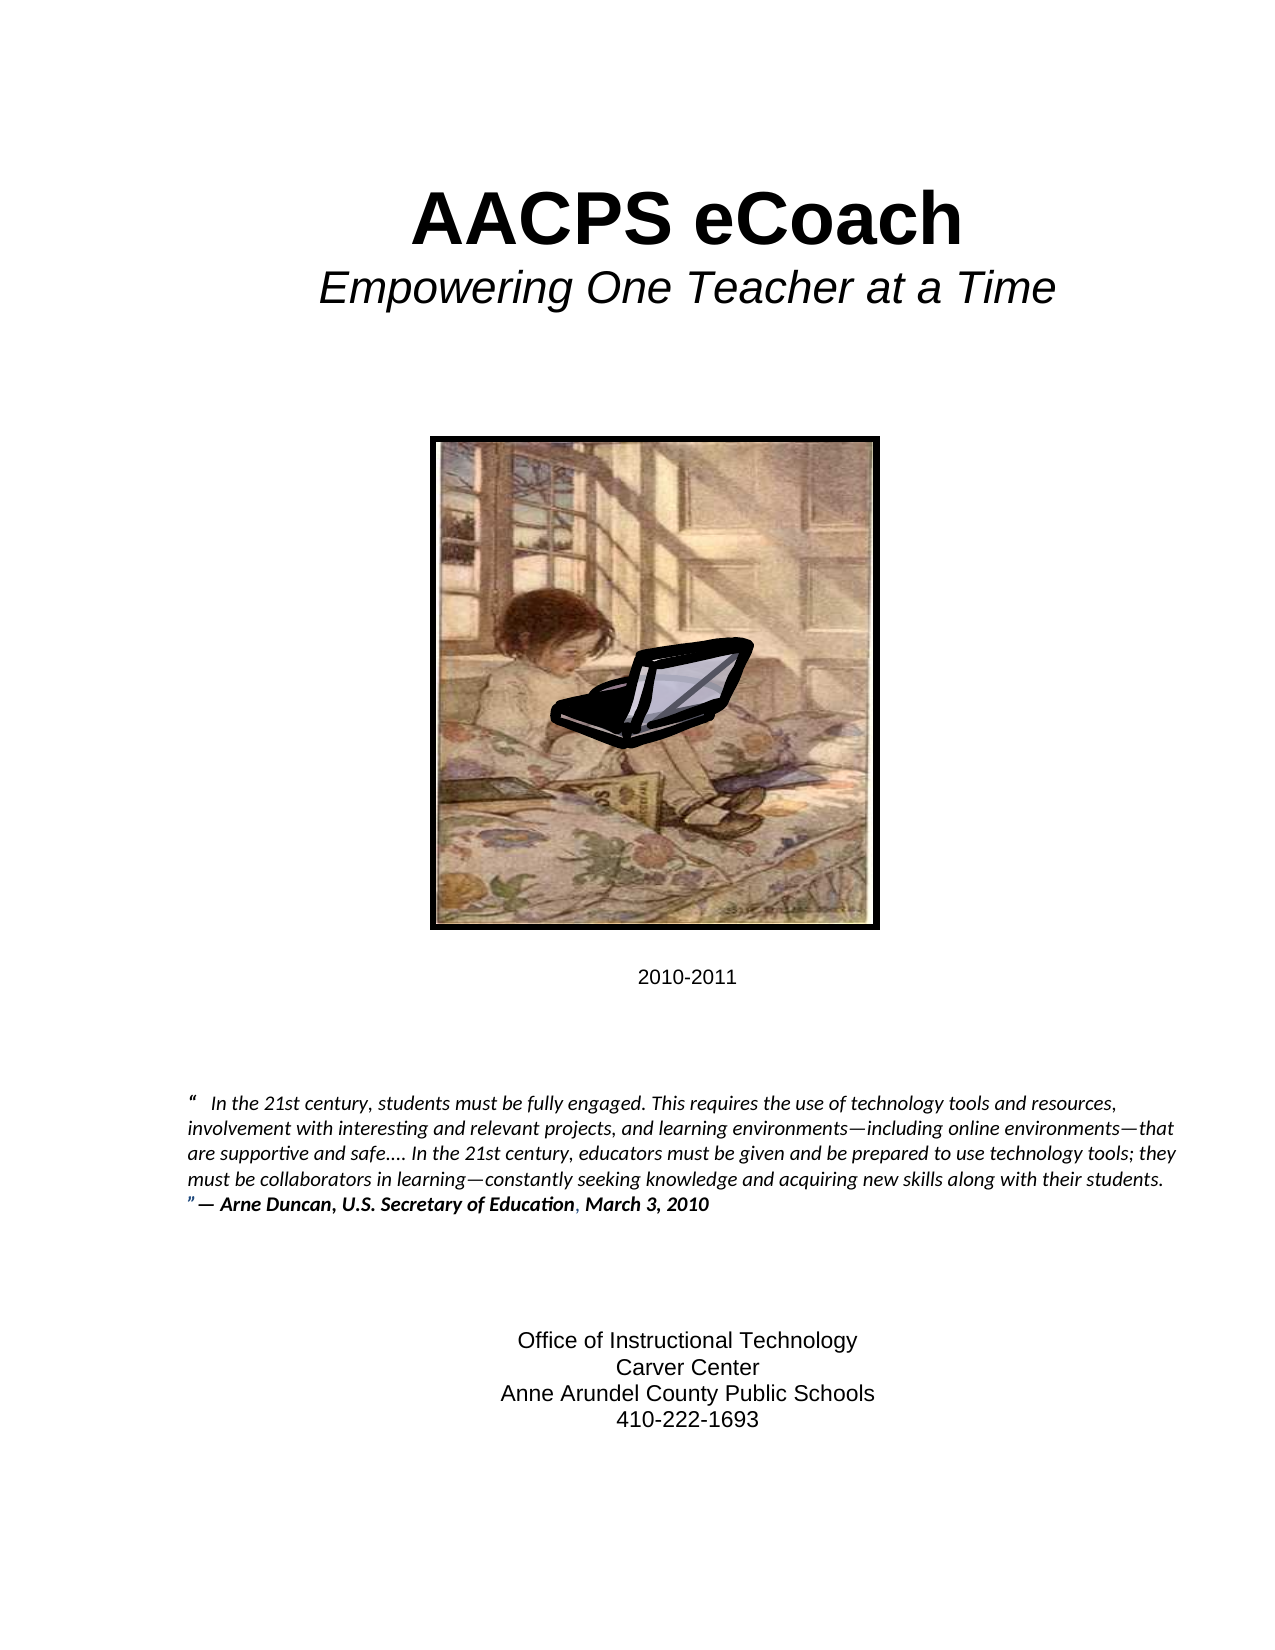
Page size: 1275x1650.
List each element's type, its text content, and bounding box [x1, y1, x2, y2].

text Anne Arundel County Public Schools [187, 1380, 1187, 1406]
text Office of Instructional Technology [187, 1327, 1187, 1354]
picture [436, 442, 873, 924]
subtitle Empowering One Teacher at a Time [187, 260, 1187, 313]
text “ In the 21st century, students must be fully engaged. This requires the use of technology tools and resources, involvement with interesting and relevant projects, and learning environments—including online environments—that are supportive and safe.... In the 21st century, educators must be given and be prepared to use technology tools; they must be collaborators in learning—constantly seeking knowledge and acquiring new skills along with their students. ”— Arne Duncan, U.S. Secretary of Education, March 3, 2010 [187, 1090, 1187, 1217]
text 410-222-1693 [187, 1406, 1187, 1433]
subtitle AACPS eCoach [187, 174, 1187, 260]
text 2010-2011 [187, 965, 1187, 989]
